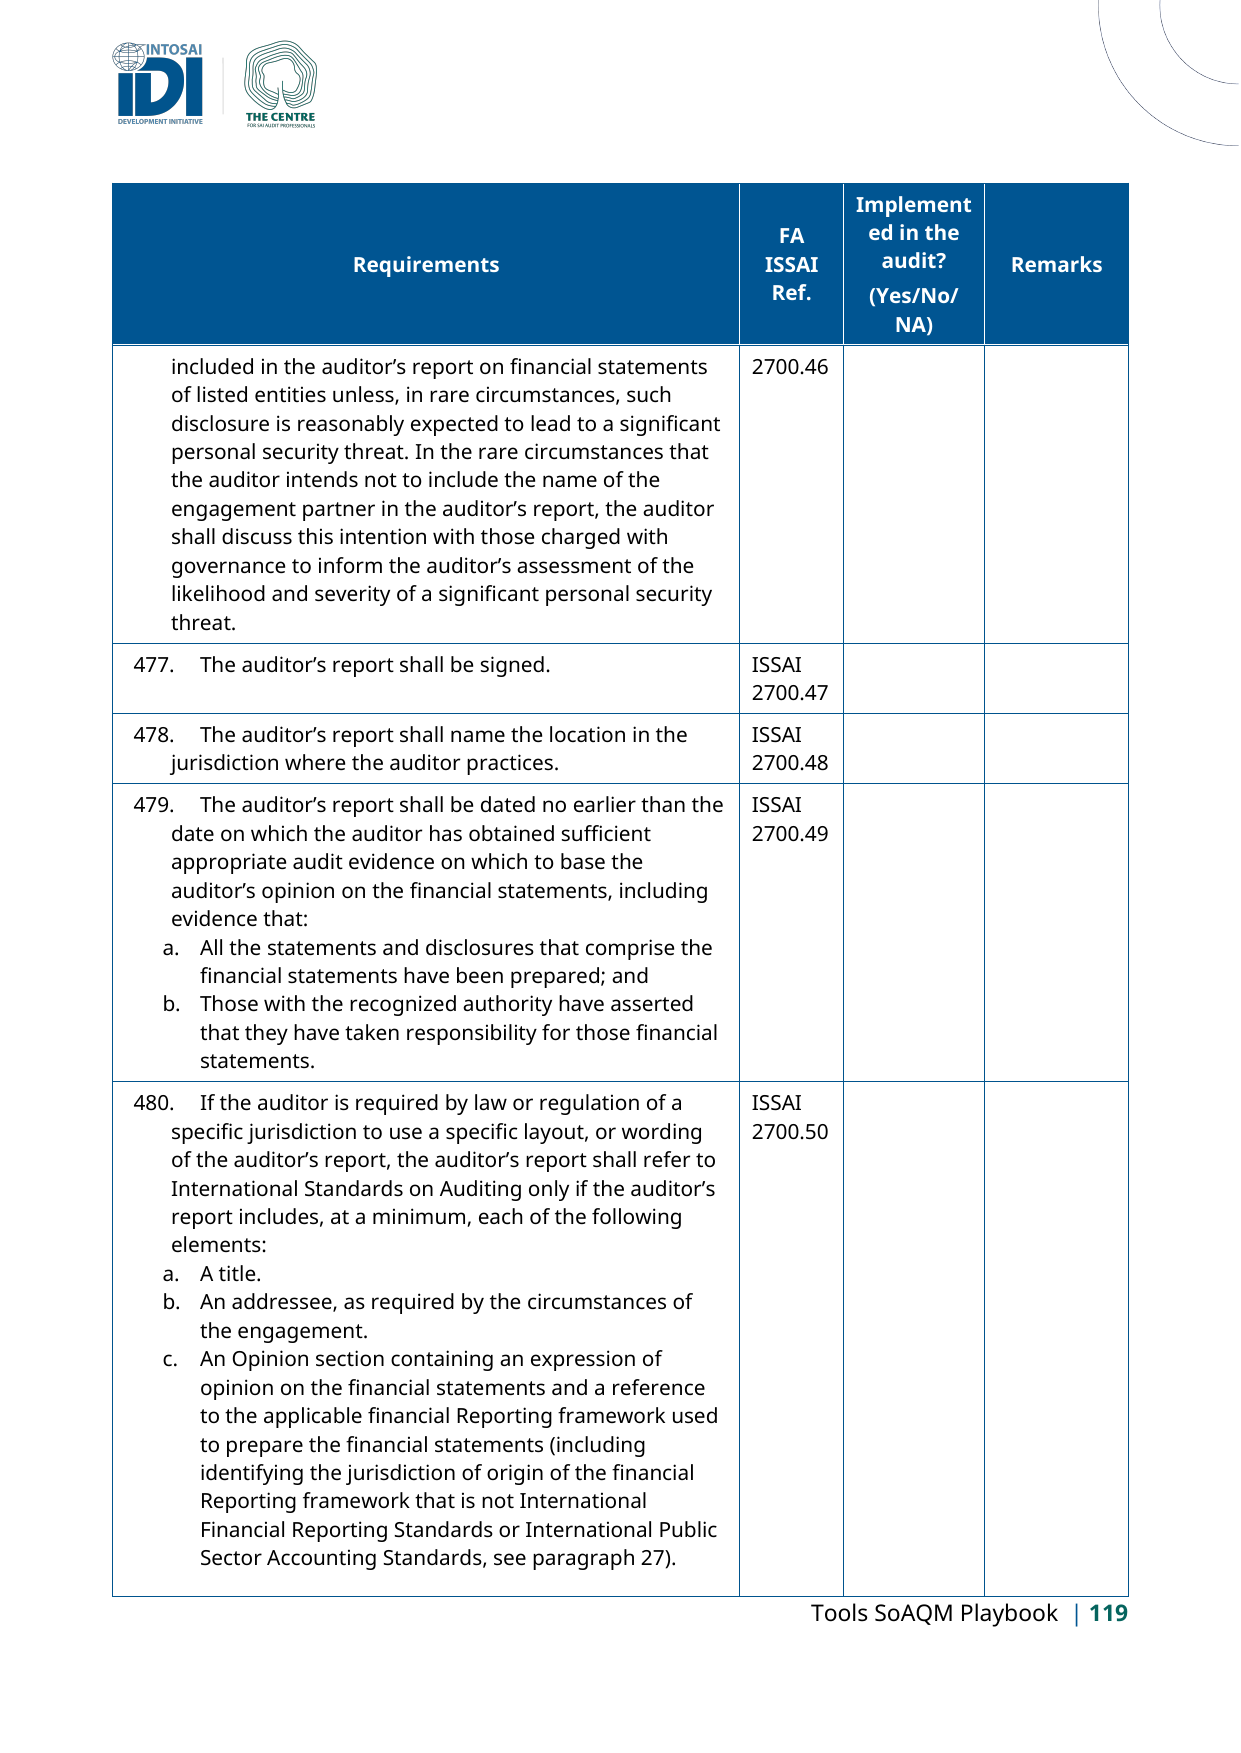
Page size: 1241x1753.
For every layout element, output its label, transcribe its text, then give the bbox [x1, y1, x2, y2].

table_cell [844, 714, 984, 783]
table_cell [113, 346, 739, 642]
table_cell The auditor’s report shall be signed. [113, 644, 739, 713]
table_cell [844, 784, 984, 1081]
table_cell [985, 644, 1128, 713]
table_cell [113, 1082, 739, 1596]
table_header Requirements [113, 184, 739, 344]
table_cell The auditor’s report shall name the location in the jurisdiction where the auditor practices. [113, 714, 739, 783]
table_header FA ISSAI Ref. [740, 184, 843, 344]
table_cell [985, 784, 1128, 1081]
table_cell ISSAI 2700.49 [740, 784, 843, 1081]
table_cell [844, 644, 984, 713]
table_cell ISSAI 2700.48 [740, 714, 843, 783]
table_cell ISSAI 2700.46 [740, 346, 843, 642]
table_cell The auditor’s report shall be dated no earlier than the date on which the auditor has obtained sufficient appropriate audit evidence on which to base the auditor’s opinion on the financial statements, including evidence that: All the statements and disclosures that comprise the financial statements have been prepared; and Those with the recognized authority have asserted that they have taken responsibility for those financial statements. [113, 784, 739, 1081]
table_header Implemented in the audit? (Yes/No/NA) [844, 184, 984, 344]
table_cell [985, 346, 1128, 642]
table_cell [985, 1082, 1128, 1596]
table_cell ISSAI 2700.47 [740, 644, 843, 713]
table_cell [844, 1082, 984, 1596]
table_cell [844, 346, 984, 642]
table_cell [985, 714, 1128, 783]
picture [112, 38, 205, 131]
table_cell ISSAI 2700.50 [740, 1082, 843, 1596]
picture [238, 39, 323, 129]
table_header Remarks [985, 184, 1128, 344]
